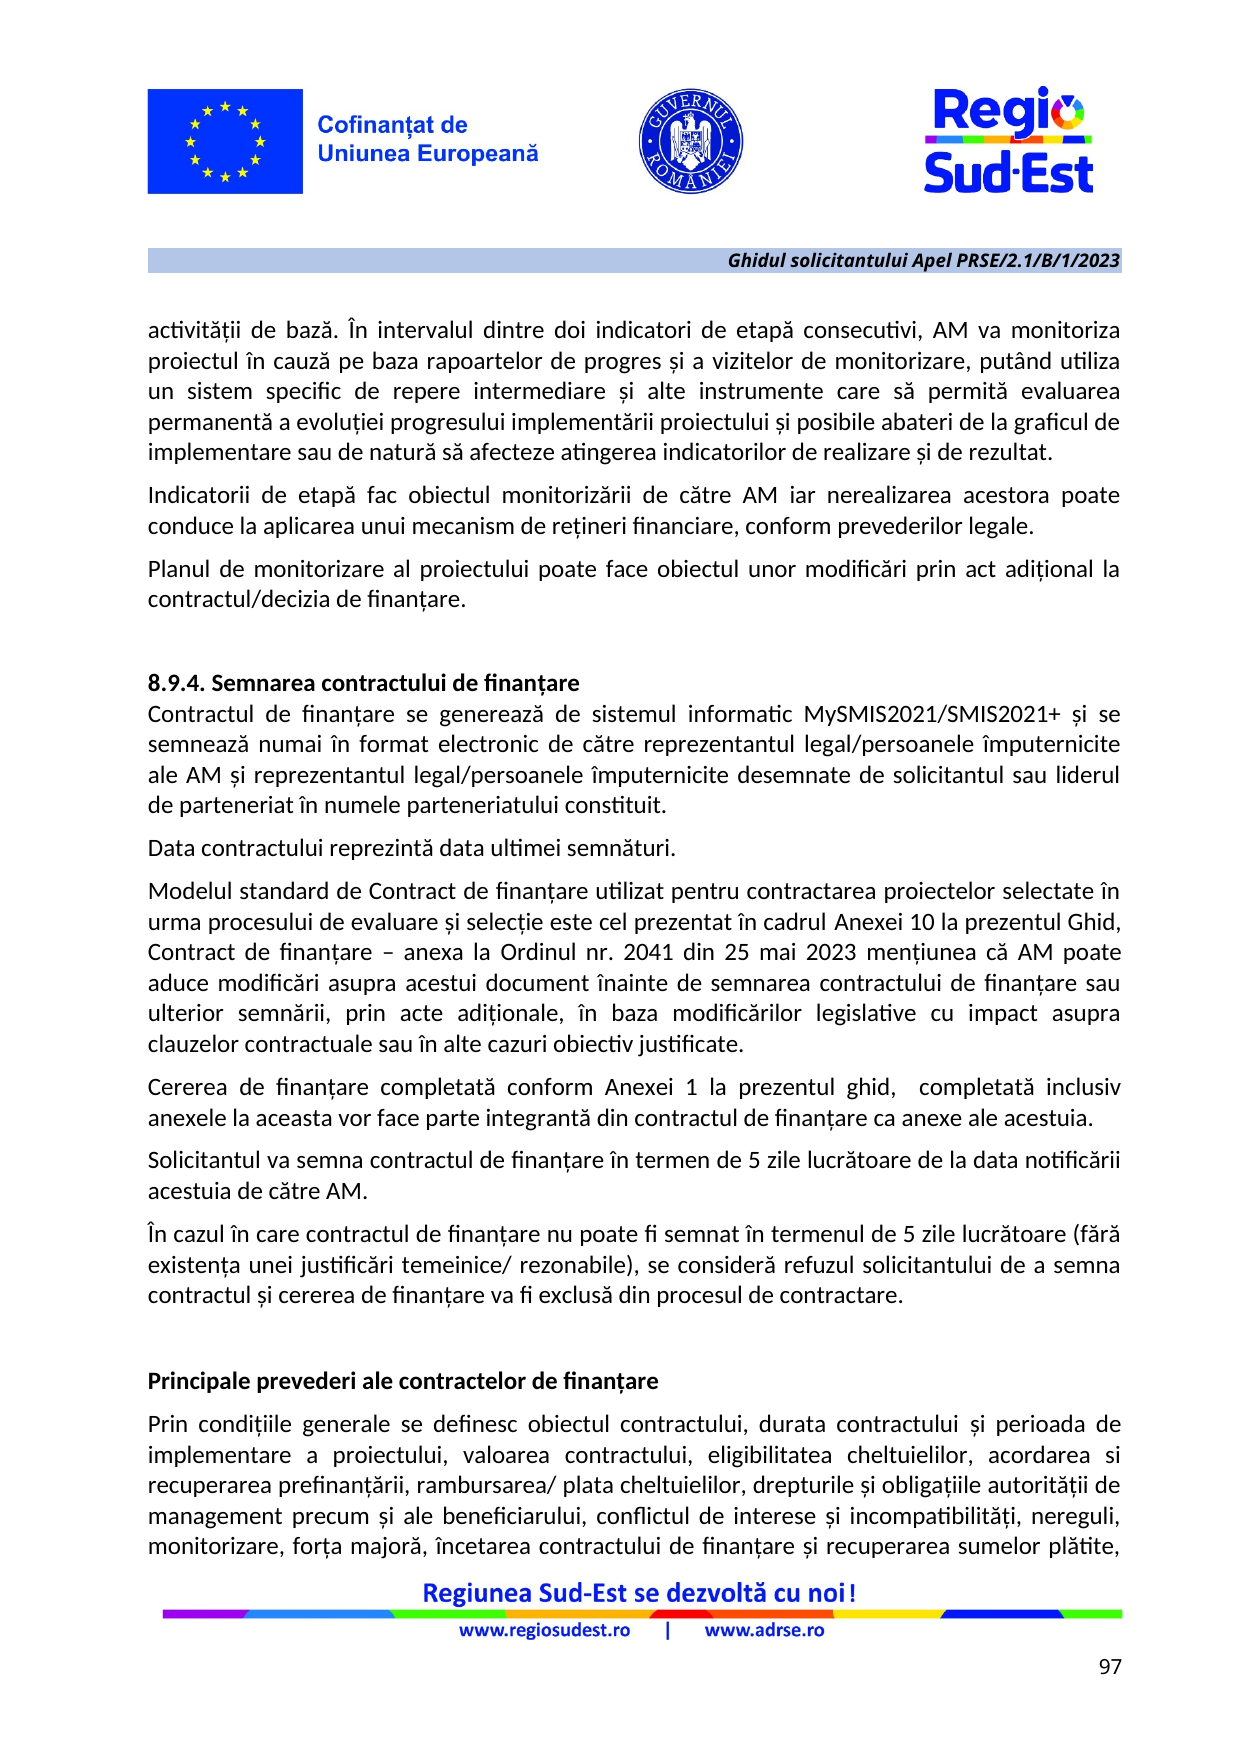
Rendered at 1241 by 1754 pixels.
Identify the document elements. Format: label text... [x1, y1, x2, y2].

picture [162, 1582, 1123, 1640]
text Indicatorii de etapă fac obiectul monitorizării de către AM iar nerealizarea acestora poate conduce la aplicarea unui mecanism de rețineri financiare, conform prevederilor legale. [148, 479, 1122, 540]
text Planul de monitorizare al proiectului poate face obiectul unor modificări prin act adițional la contractul/decizia de finanțare. [148, 553, 1122, 614]
text Principale prevederi ale contractelor de finanțare [148, 1365, 1122, 1396]
text Modelul standard de Contract de finanțare utilizat pentru contractarea proiectelor selectate în urma procesului de evaluare și selecție este cel prezentat în cadrul Anexei 10 la prezentul Ghid, Contract de finanţare – anexa la Ordinul nr. 2041 din 25 mai 2023 mențiunea că AM poate aduce modificări asupra acestui document înainte de semnarea contractului de finanțare sau ulterior semnării, prin acte adiționale, în baza modificărilor legislative cu impact asupra clauzelor contractuale sau în alte cazuri obiectiv justificate. [148, 876, 1122, 1059]
text Data contractului reprezintă data ultimei semnături. [148, 832, 1122, 863]
picture [147, 86, 1093, 195]
text Cererea de finanțare completată conform Anexei 1 la prezentul ghid, completată inclusiv anexele la aceasta vor face parte integrantă din contractul de finanțare ca anexe ale acestuia. [148, 1071, 1122, 1132]
subtitle 8.9.4. Semnarea contractului de finanţare [148, 667, 1122, 698]
text În cazul în care contractul de finanțare nu poate fi semnat în termenul de 5 zile lucrătoare (fără existența unei justificări temeinice/ rezonabile), se consideră refuzul solicitantului de a semna contractul și cererea de finanțare va fi exclusă din procesul de contractare. [148, 1218, 1122, 1310]
text Solicitantul va semna contractul de finanțare în termen de 5 zile lucrătoare de la data notificării acestuia de către AM. [148, 1145, 1122, 1206]
text Contractul de finanțare se generează de sistemul informatic MySMIS2021/SMIS2021+ și se semnează numai în format electronic de către reprezentantul legal/persoanele împuternicite ale AM și reprezentantul legal/persoanele împuternicite desemnate de solicitantul sau liderul de parteneriat în numele parteneriatului constituit. [148, 698, 1122, 820]
